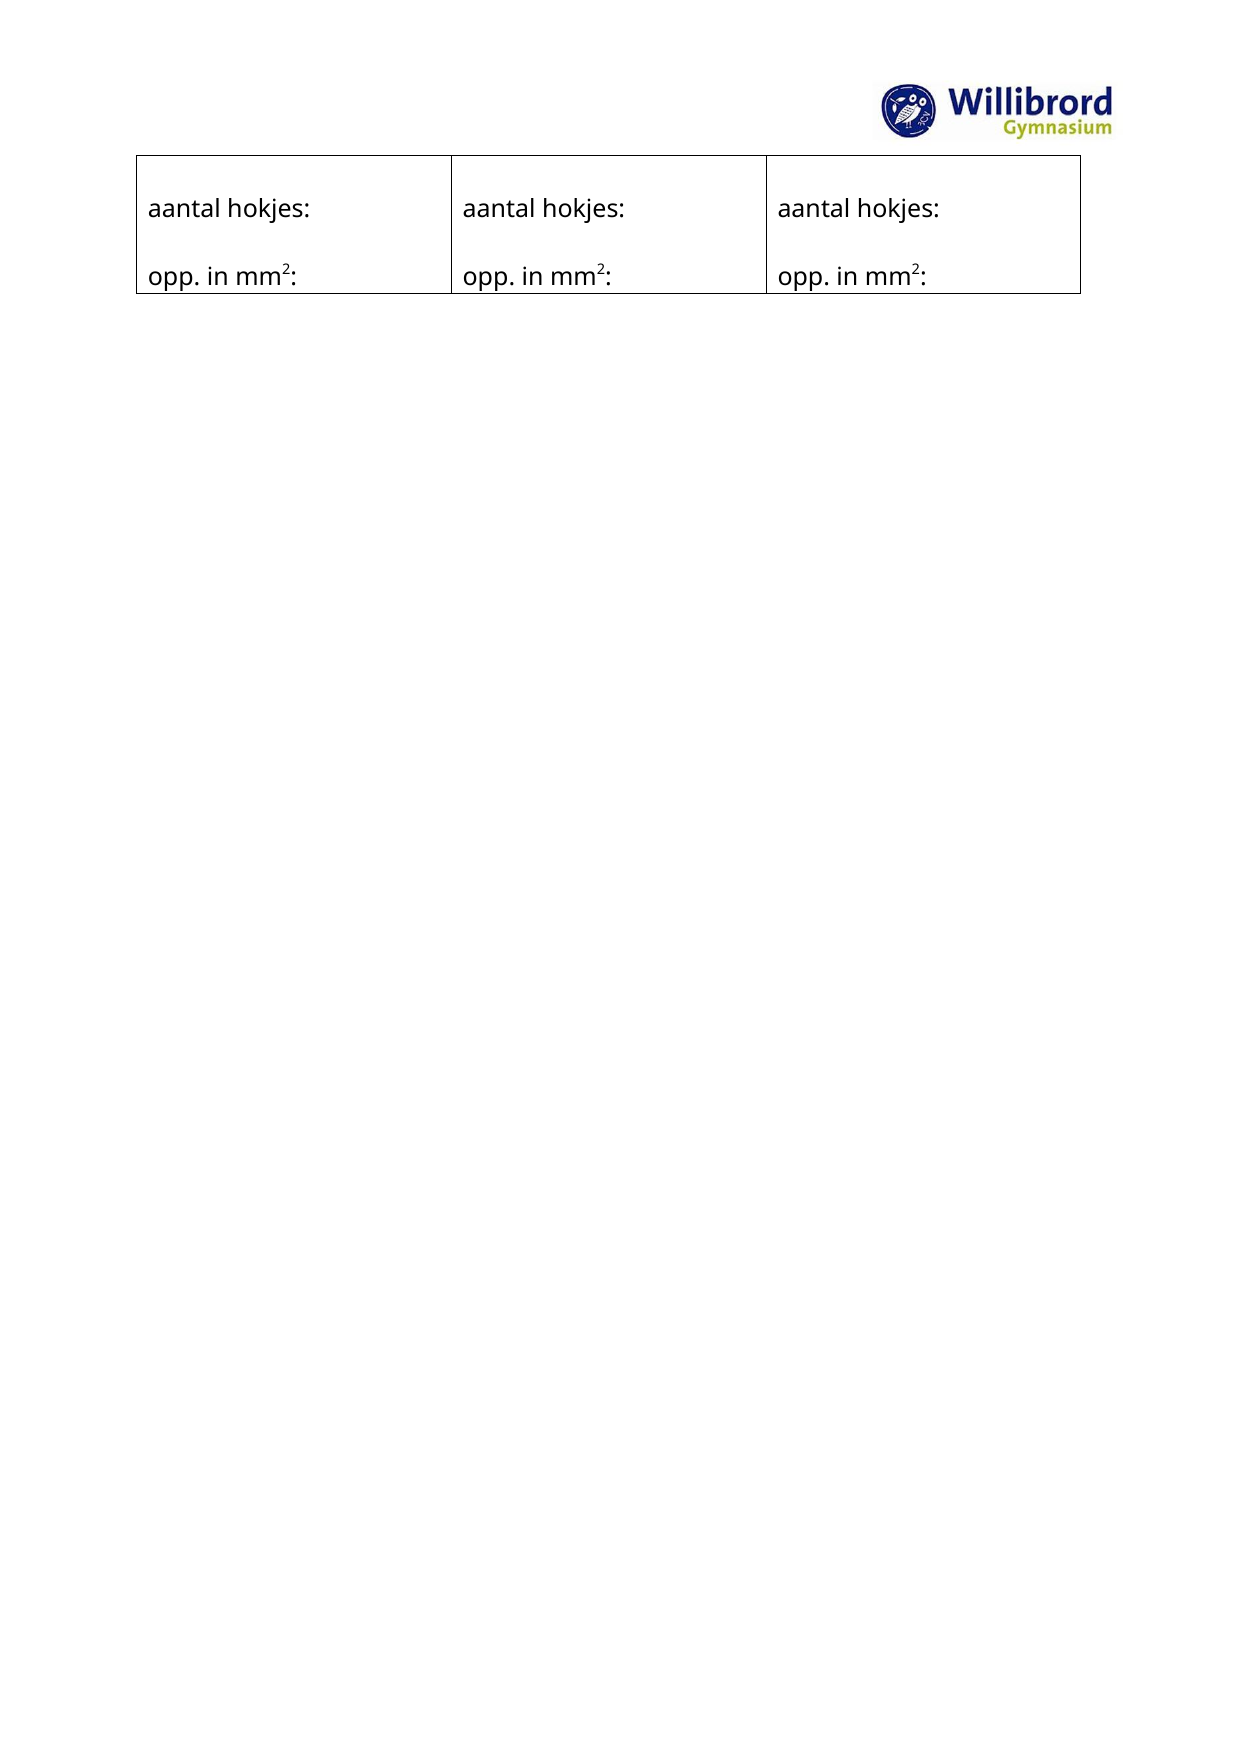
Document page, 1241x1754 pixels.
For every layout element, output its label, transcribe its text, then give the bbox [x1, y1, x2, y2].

table_cell vergroting: aantal hokjes: opp. in mm2: [767, 156, 1080, 292]
table_cell vergroting: aantal hokjes: opp. in mm2: [137, 156, 451, 292]
picture [869, 75, 1145, 153]
table_cell vergroting: aantal hokjes: opp. in mm2: [452, 156, 766, 292]
